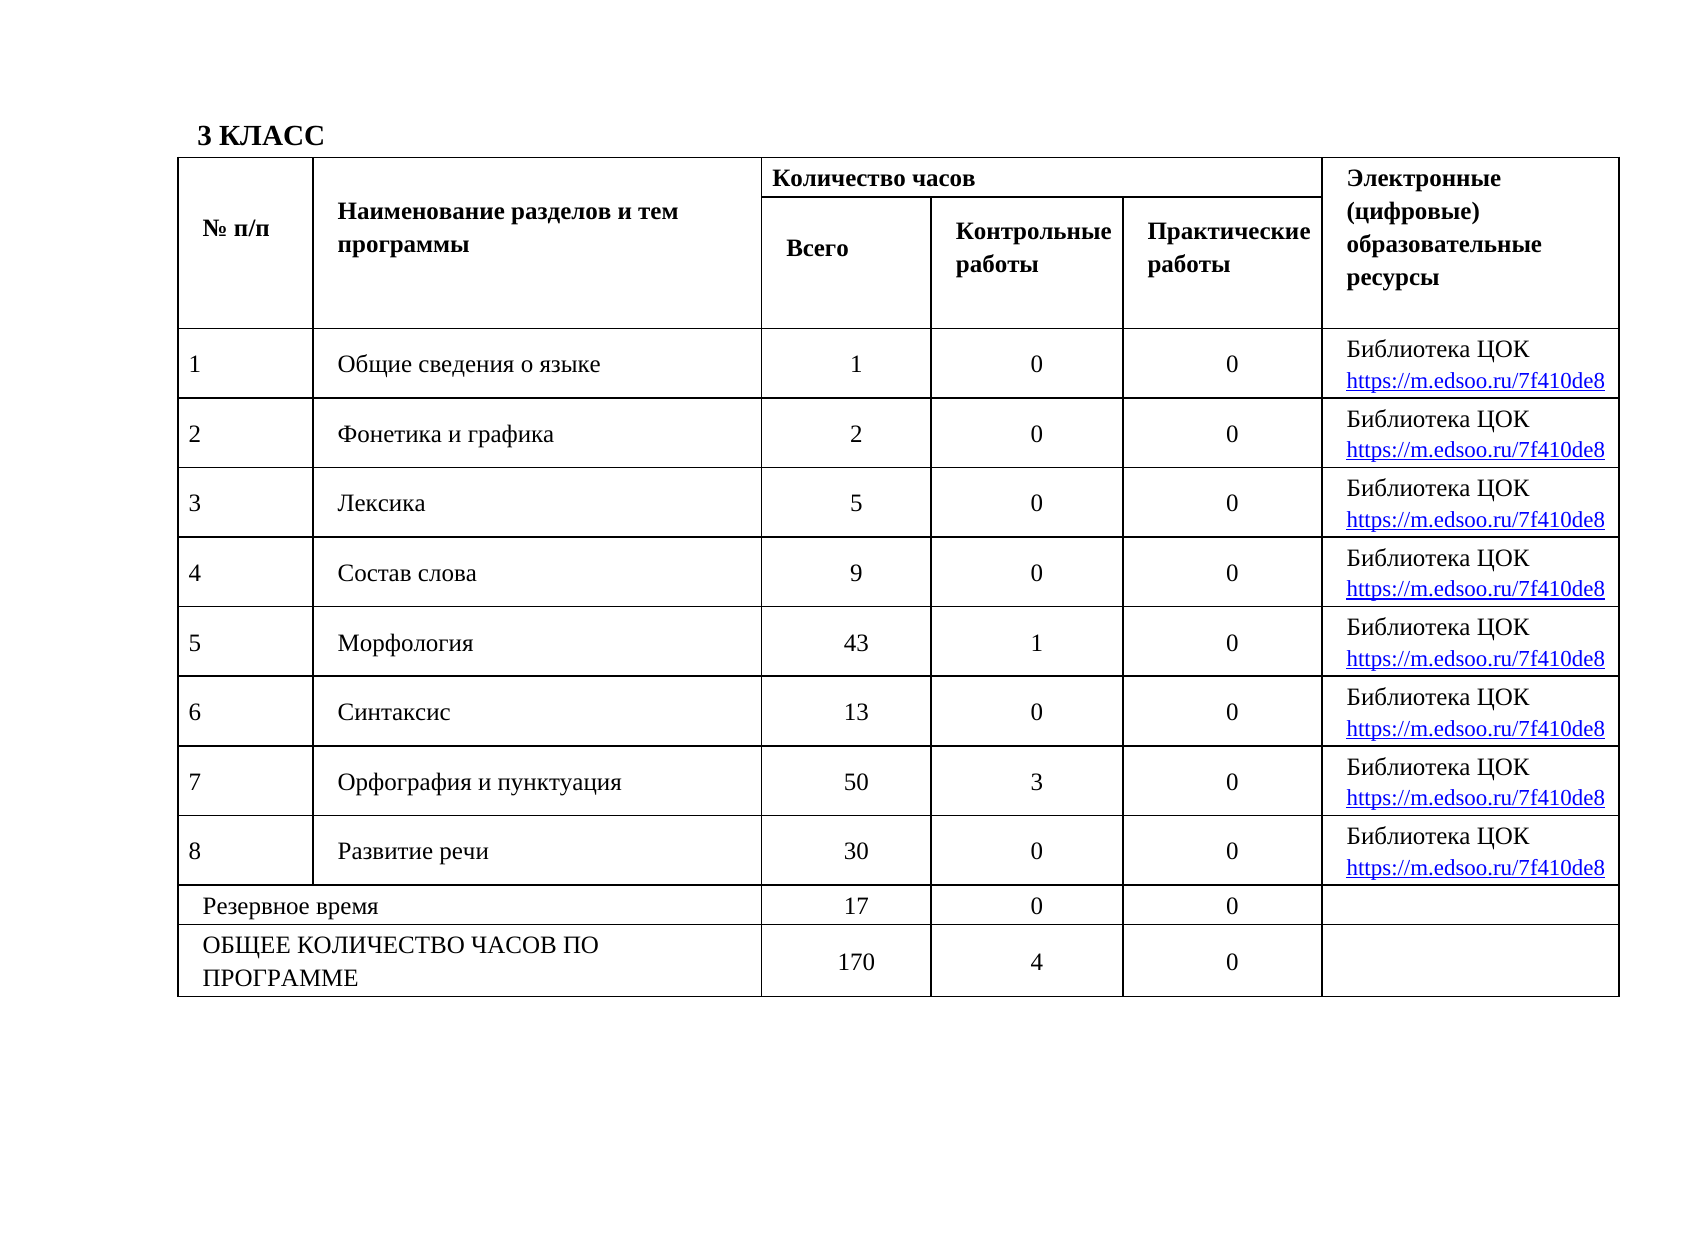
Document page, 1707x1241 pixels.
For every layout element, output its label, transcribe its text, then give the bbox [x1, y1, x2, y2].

table_cell ОБЩЕЕ КОЛИЧЕСТВО ЧАСОВ ПО ПРОГРАММЕ [179, 925, 761, 996]
table_cell Всего [762, 198, 930, 327]
table_cell 1 [179, 329, 312, 397]
table_cell 3 [179, 468, 312, 536]
table_cell Практические работы [1124, 198, 1321, 327]
table_cell 3 [932, 747, 1122, 814]
table_cell Резервное время [179, 886, 761, 923]
table_cell 0 [1124, 925, 1321, 996]
table_cell Библиотека ЦОК https://m.edsoo.ru/7f410de8 [1323, 816, 1618, 884]
table_header Электронные (цифровые) образовательные ресурсы [1323, 158, 1618, 327]
table_cell 5 [762, 468, 930, 536]
table_cell Орфография и пунктуация [314, 747, 761, 814]
table_cell 0 [932, 468, 1122, 536]
table_cell 5 [179, 607, 312, 675]
table_cell 0 [1124, 468, 1321, 536]
table_cell 0 [1124, 886, 1321, 923]
table_cell Лексика [314, 468, 761, 536]
table_cell 50 [762, 747, 930, 814]
table_cell 0 [1124, 399, 1321, 467]
table_cell 1 [932, 607, 1122, 675]
table_cell 6 [179, 677, 312, 745]
table_cell 4 [932, 925, 1122, 996]
table_cell 9 [762, 538, 930, 606]
table_cell 43 [762, 607, 930, 675]
table_cell Библиотека ЦОК https://m.edsoo.ru/7f410de8 [1323, 607, 1618, 675]
table_cell 2 [179, 399, 312, 467]
table_cell 0 [932, 399, 1122, 467]
table_cell Общие сведения о языке [314, 329, 761, 397]
table_cell Морфология [314, 607, 761, 675]
table_cell [1323, 886, 1618, 923]
table_cell Библиотека ЦОК https://m.edsoo.ru/7f410de8 [1323, 399, 1618, 467]
table_cell Состав слова [314, 538, 761, 606]
table_cell 0 [1124, 607, 1321, 675]
table_cell 17 [762, 886, 930, 923]
table_cell 0 [932, 329, 1122, 397]
table_cell 30 [762, 816, 930, 884]
table_cell Развитие речи [314, 816, 761, 884]
table_cell 1 [762, 329, 930, 397]
table_cell 0 [932, 677, 1122, 745]
table_cell Синтаксис [314, 677, 761, 745]
table_cell 0 [1124, 677, 1321, 745]
table_cell Библиотека ЦОК https://m.edsoo.ru/7f410de8 [1323, 468, 1618, 536]
table_cell 0 [1124, 329, 1321, 397]
table_cell [1323, 925, 1618, 996]
table_cell 8 [179, 816, 312, 884]
table_header № п/п [179, 158, 312, 327]
table_cell 0 [932, 816, 1122, 884]
table_cell 7 [179, 747, 312, 814]
table_cell Библиотека ЦОК https://m.edsoo.ru/7f410de8 [1323, 538, 1618, 606]
table_cell Библиотека ЦОК https://m.edsoo.ru/7f410de8 [1323, 747, 1618, 814]
table_cell Библиотека ЦОК https://m.edsoo.ru/7f410de8 [1323, 677, 1618, 745]
table_cell 0 [932, 886, 1122, 923]
table_cell 0 [932, 538, 1122, 606]
table_cell 0 [1124, 816, 1321, 884]
table_cell 4 [179, 538, 312, 606]
table_header Количество часов [762, 158, 1321, 196]
table_cell 2 [762, 399, 930, 467]
table_cell Контрольные работы [932, 198, 1122, 327]
table_cell 0 [1124, 538, 1321, 606]
table_cell 13 [762, 677, 930, 745]
table_cell 0 [1124, 747, 1321, 814]
text 3 КЛАСС [190, 118, 1618, 152]
table_cell 170 [762, 925, 930, 996]
table_cell Библиотека ЦОК https://m.edsoo.ru/7f410de8 [1323, 329, 1618, 397]
table_header Наименование разделов и тем программы [314, 158, 761, 327]
table_cell Фонетика и графика [314, 399, 761, 467]
